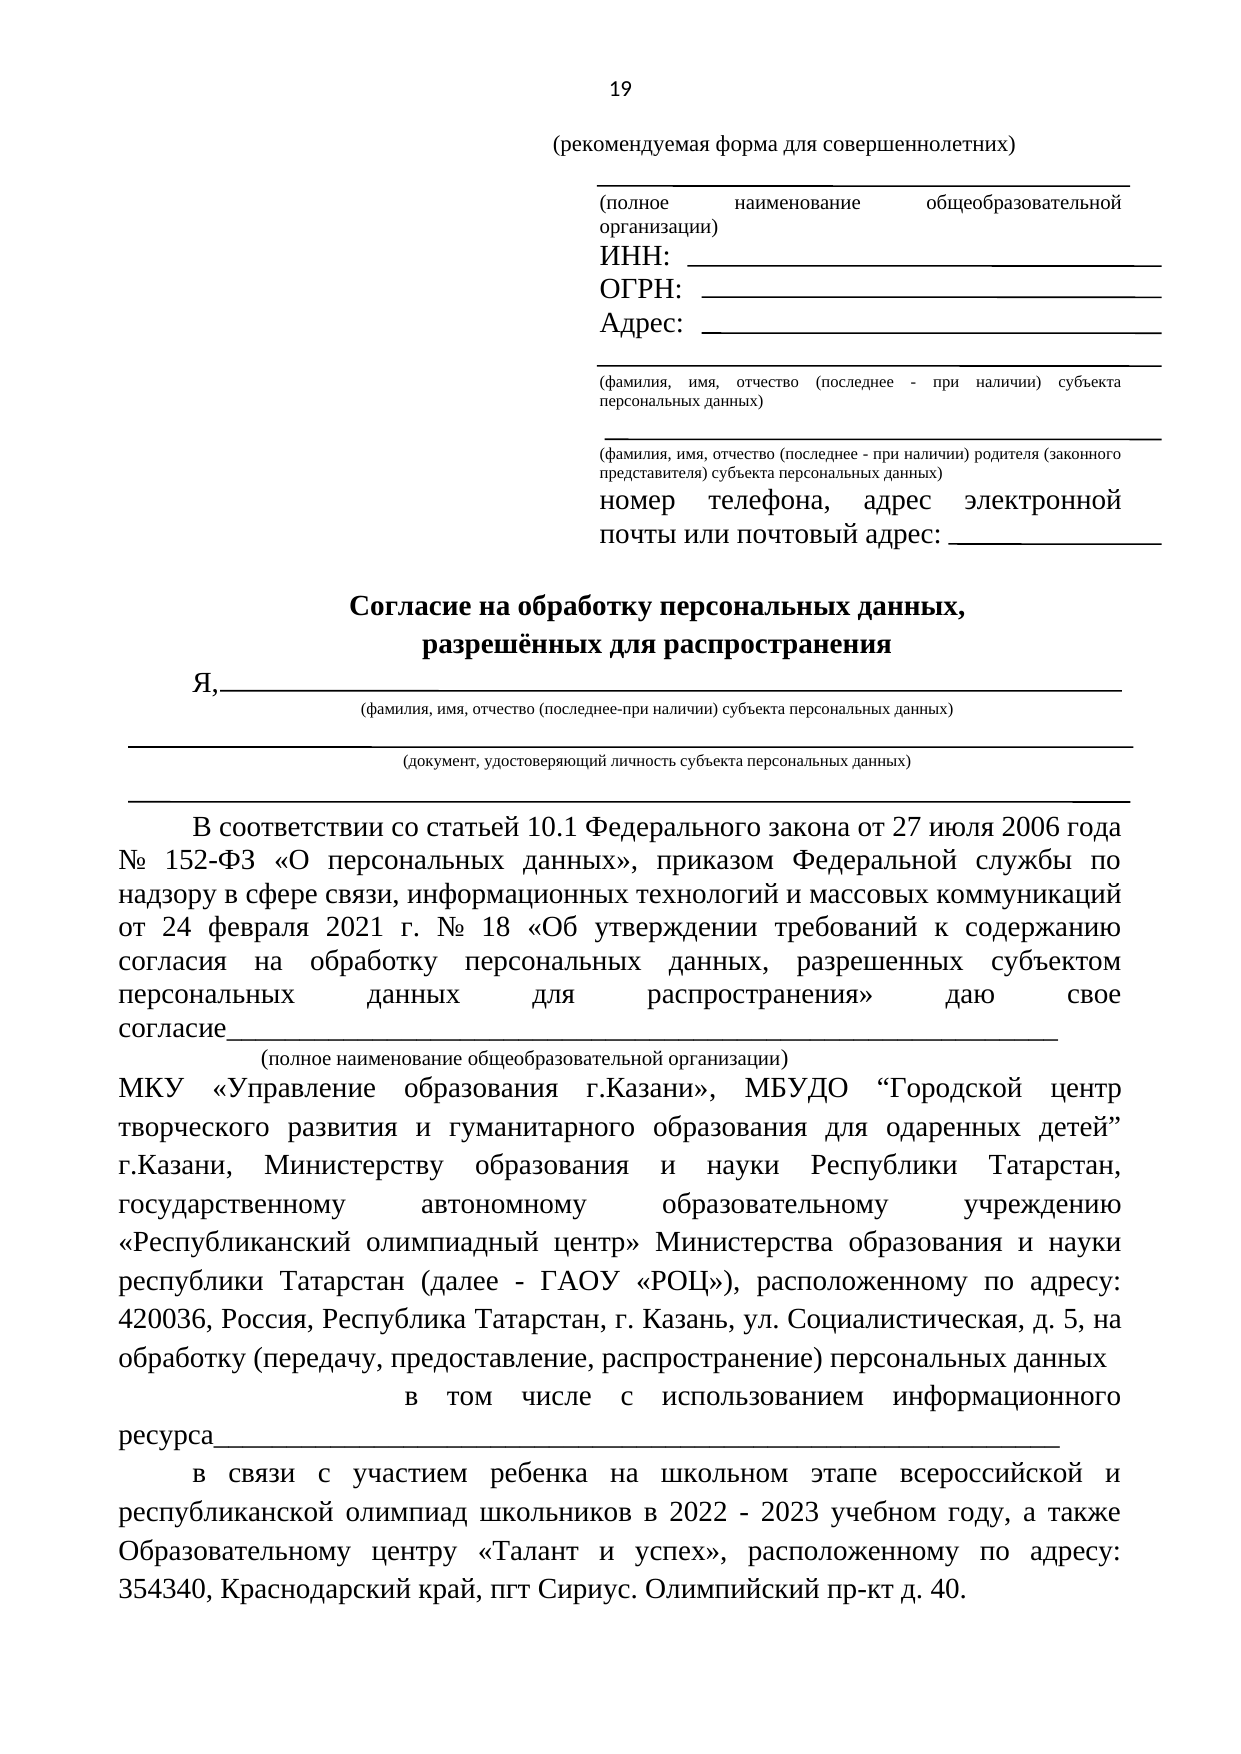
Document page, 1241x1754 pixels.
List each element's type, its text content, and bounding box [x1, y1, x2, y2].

text Адрес: [599, 305, 1122, 338]
text в связи с участием ребенка на школьном этапе всероссийской и республиканской олимпиад школьников в 2022 - 2023 учебном году, а также Образовательному центру «Талант и успех», расположенному по адресу: 354340, Краснодарский край, пгт Сириус. Олимпийский пр-кт д. 40. [118, 1456, 1122, 1605]
text в том числе с использованием информационного ресурса__________________________________________________________ [118, 1378, 1122, 1451]
text ОГРН: [599, 271, 1122, 305]
text МКУ «Управление образования г.Казани», МБУДО “Городской центр творческого развития и гуманитарного образования для одаренных детей” г.Казани, Министерству образования и науки Республики Татарстан, государственному автономному образовательному учреждению «Республиканский олимпиадный центр» Министерства образования и науки республики Татарстан (далее - ГАОУ «РОЦ»), расположенному по адресу: 420036, Россия, Республика Татарстан, г. Казань, ул. Социалистическая, д. 5, на обработку (передачу, предоставление, распространение) персональных данных [118, 1070, 1122, 1373]
text Согласие на обработку персональных данных, [118, 588, 1122, 621]
text (полное наименование общеобразовательной организации) [599, 190, 1122, 238]
text В соответствии со статьей 10.1 Федерального закона от 27 июля 2006 года № 152-ФЗ «О персональных данных», приказом Федеральной службы по надзору в сфере связи, информационных технологий и массовых коммуникаций от 24 февраля 2021 г. № 18 «Об утверждении требований к содержанию согласия на обработку персональных данных, разрешенных субъектом персональных данных для распространения» даю свое согласие_________________________________________________________ [118, 809, 1122, 1044]
text (фамилия, имя, отчество (последнее - при наличии) субъекта персональных данных) [599, 372, 1122, 410]
text Я, [118, 665, 1122, 698]
text ИНН: [599, 238, 1122, 271]
text номер телефона, адрес электронной почты или почтовый адрес: [599, 482, 1122, 549]
text (документ, удостоверяющий личность субъекта персональных данных) [118, 751, 1122, 770]
text (фамилия, имя, отчество (последнее-при наличии) субъекта персональных данных) [118, 698, 1122, 718]
text (полное наименование общеобразовательной организации) [118, 1044, 1122, 1070]
text разрешённых для распространения [118, 626, 1122, 660]
text (рекомендуемая форма для совершеннолетних) [118, 130, 1122, 156]
text (фамилия, имя, отчество (последнее - при наличии) родителя (законного представителя) субъекта персональных данных) [599, 444, 1122, 482]
